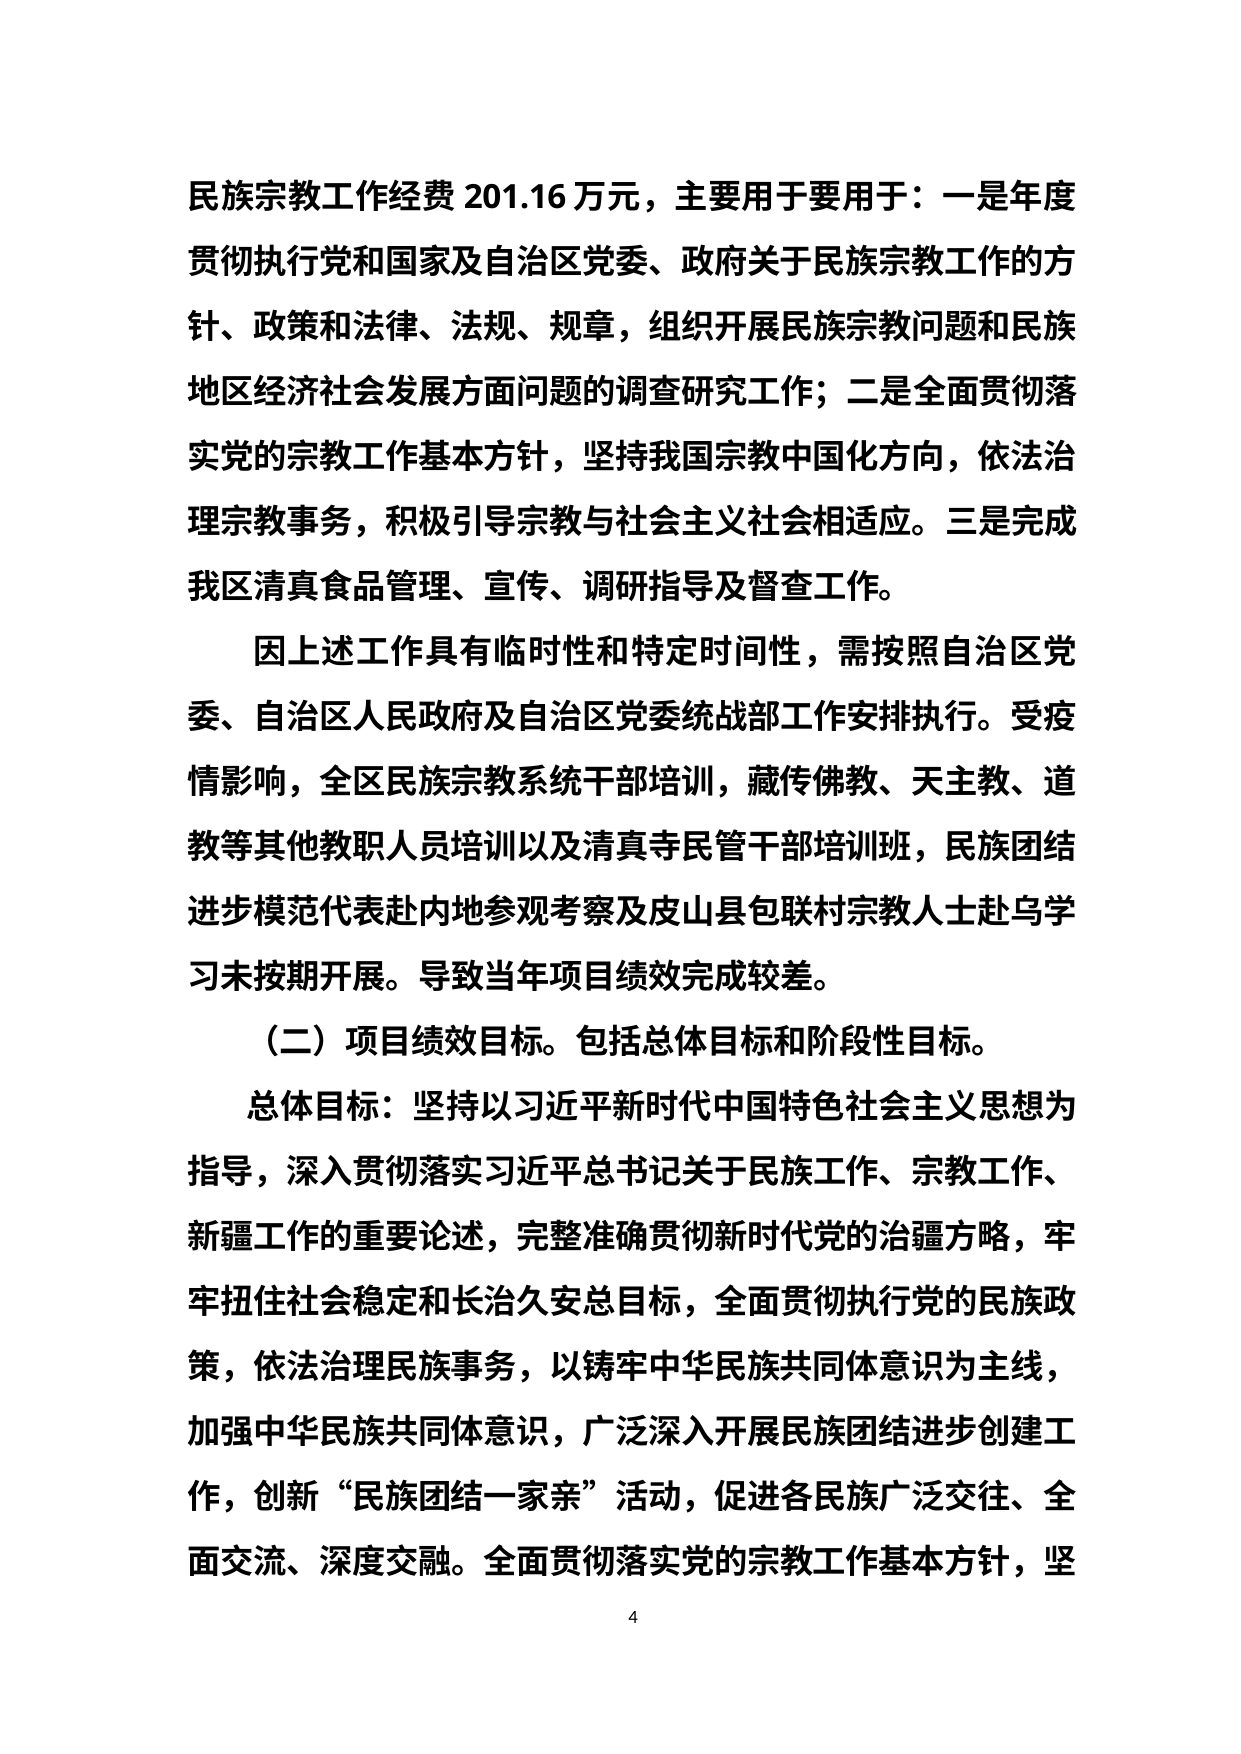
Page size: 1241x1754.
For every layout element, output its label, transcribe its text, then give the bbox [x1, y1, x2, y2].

text 因上述工作具有临时性和特定时间性，需按照自治区党委、自治区人民政府及自治区党委统战部工作安排执行。受疫情影响，全区民族宗教系统干部培训，藏传佛教、天主教、道教等其他教职人员培训以及清真寺民管干部培训班，民族团结进步模范代表赴内地参观考察及皮山县包联村宗教人士赴乌学习未按期开展。导致当年项目绩效完成较差。 [187, 617, 1078, 1007]
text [187, 162, 1078, 617]
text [187, 1072, 1078, 1592]
text （二）项目绩效目标。包括总体目标和阶段性目标。 [187, 1007, 1078, 1072]
